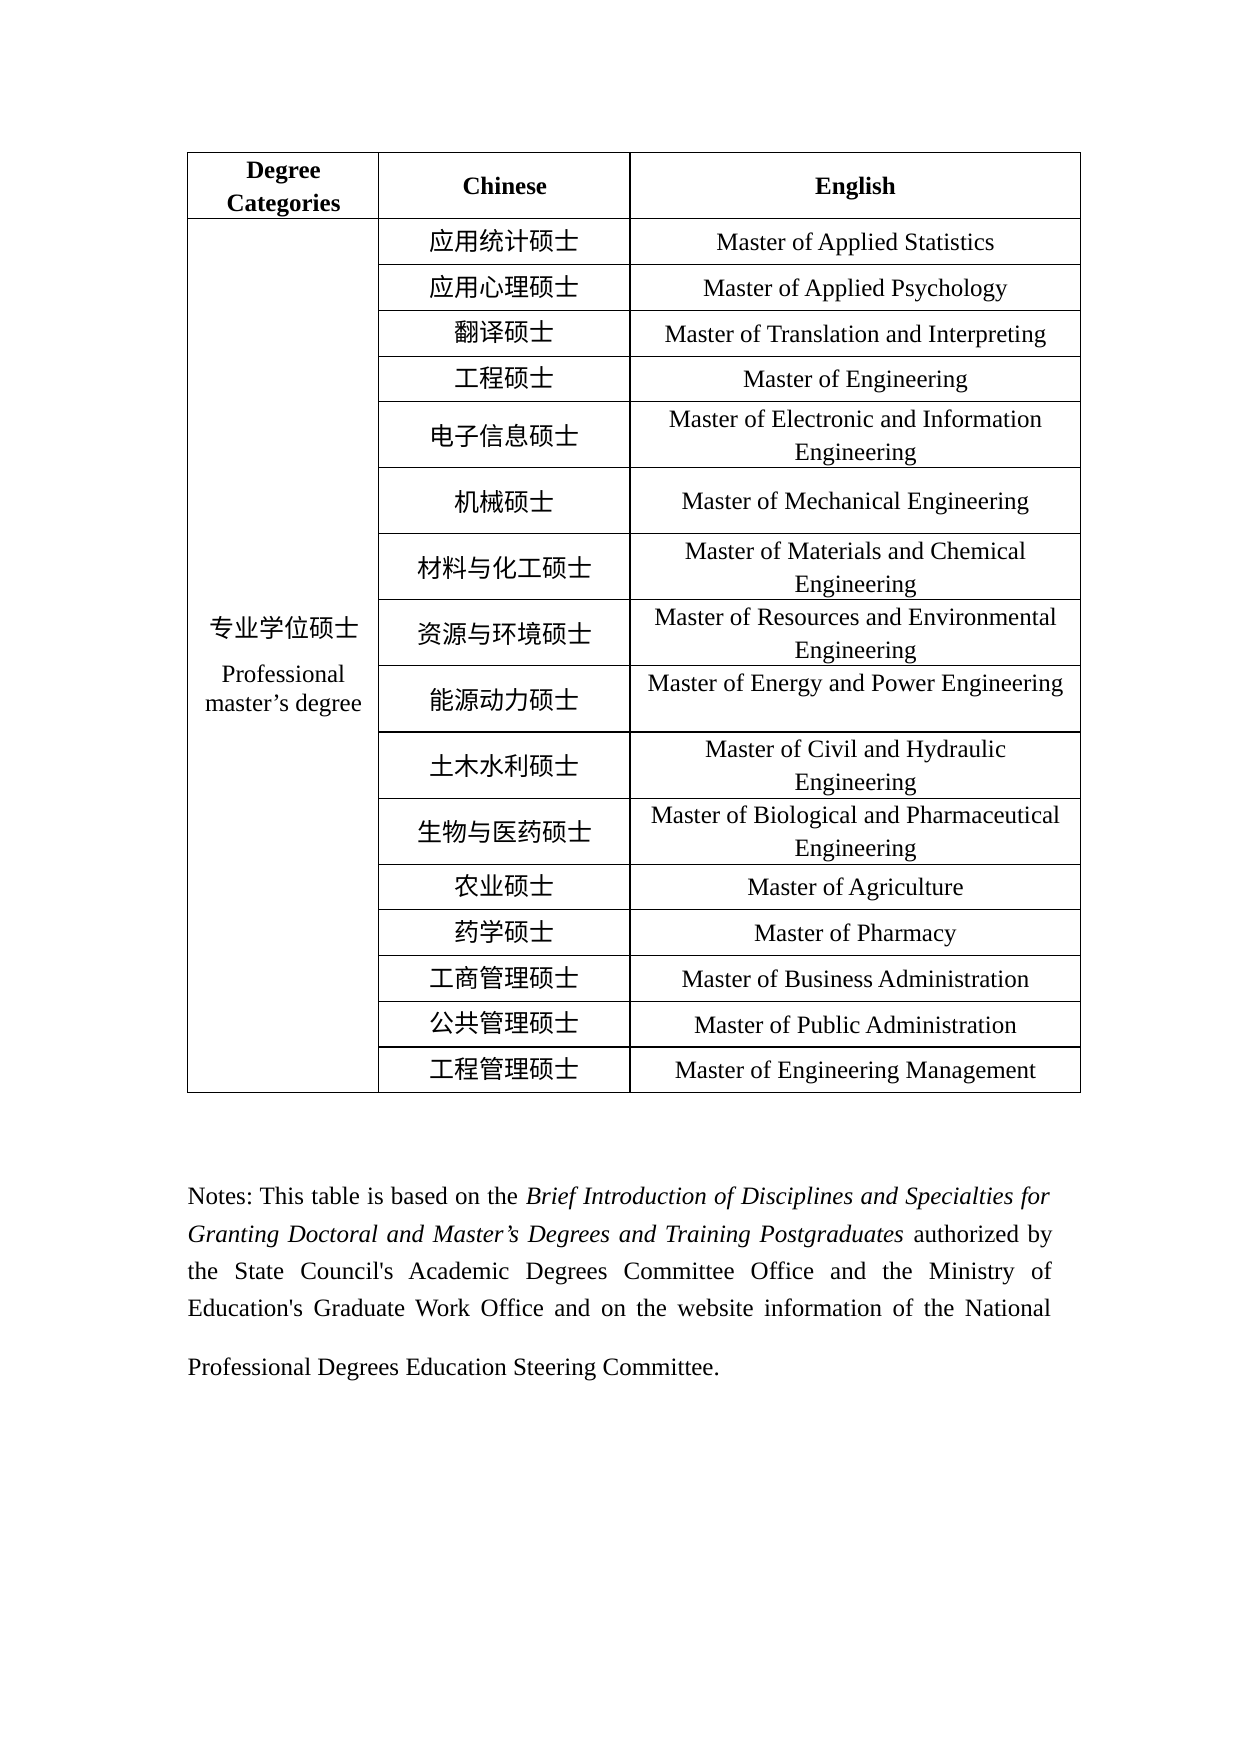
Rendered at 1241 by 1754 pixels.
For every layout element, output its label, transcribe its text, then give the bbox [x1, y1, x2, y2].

table_cell Master of Engineering [631, 357, 1080, 401]
table_cell 材料与化工硕士 [379, 534, 629, 599]
table_cell Master of Energy and Power Engineering [631, 666, 1080, 731]
table_cell 应用心理硕士 [379, 265, 629, 310]
table_cell Master of Electronic and Information Engineering [631, 402, 1080, 467]
table_cell 应用统计硕士 [379, 219, 629, 264]
table_cell 农业硕士 [379, 865, 629, 909]
table_header Degree Categories [188, 153, 378, 218]
table_cell 工程硕士 [379, 357, 629, 401]
table_cell 翻译硕士 [379, 311, 629, 356]
text Notes: This table is based on the Brief Introduction of Disciplines and Specialties for Granting Doctoral and Master’s Degrees and Training Postgraduates authorized by the State Council's Academic Degrees Committee Office and the Ministry of Education's Graduate Work Office and on the website information of the National Professional Degrees Education Steering Committee. [187, 1179, 1053, 1398]
table_header Chinese [379, 153, 629, 218]
table_cell Master of Agriculture [631, 865, 1080, 909]
table_cell Master of Resources and Environmental Engineering [631, 600, 1080, 665]
table_cell Master of Biological and Pharmaceutical Engineering [631, 799, 1080, 863]
table_cell Master of Applied Psychology [631, 265, 1080, 310]
table_cell 电子信息硕士 [379, 402, 629, 467]
table_cell Master of Engineering Management [631, 1048, 1080, 1092]
table_cell Master of Public Administration [631, 1002, 1080, 1046]
table_cell Master of Civil and Hydraulic Engineering [631, 733, 1080, 797]
table_cell 公共管理硕士 [379, 1002, 629, 1046]
table_cell 药学硕士 [379, 910, 629, 955]
table_cell 土木水利硕士 [379, 733, 629, 797]
table_cell 能源动力硕士 [379, 666, 629, 731]
table_cell Master of Applied Statistics [631, 219, 1080, 264]
table_cell 工程管理硕士 [379, 1048, 629, 1092]
table_cell 工商管理硕士 [379, 956, 629, 1001]
table_cell 生物与医药硕士 [379, 799, 629, 863]
table_cell Master of Materials and Chemical Engineering [631, 534, 1080, 599]
table_cell Master of Mechanical Engineering [631, 468, 1080, 533]
table_header English [631, 153, 1080, 218]
table_cell Master of Business Administration [631, 956, 1080, 1001]
table_cell 专业学位硕士 Professional master’s degree [188, 219, 378, 1092]
table_cell Master of Translation and Interpreting [631, 311, 1080, 356]
table_cell 资源与环境硕士 [379, 600, 629, 665]
table_cell Master of Pharmacy [631, 910, 1080, 955]
table_cell 机械硕士 [379, 468, 629, 533]
